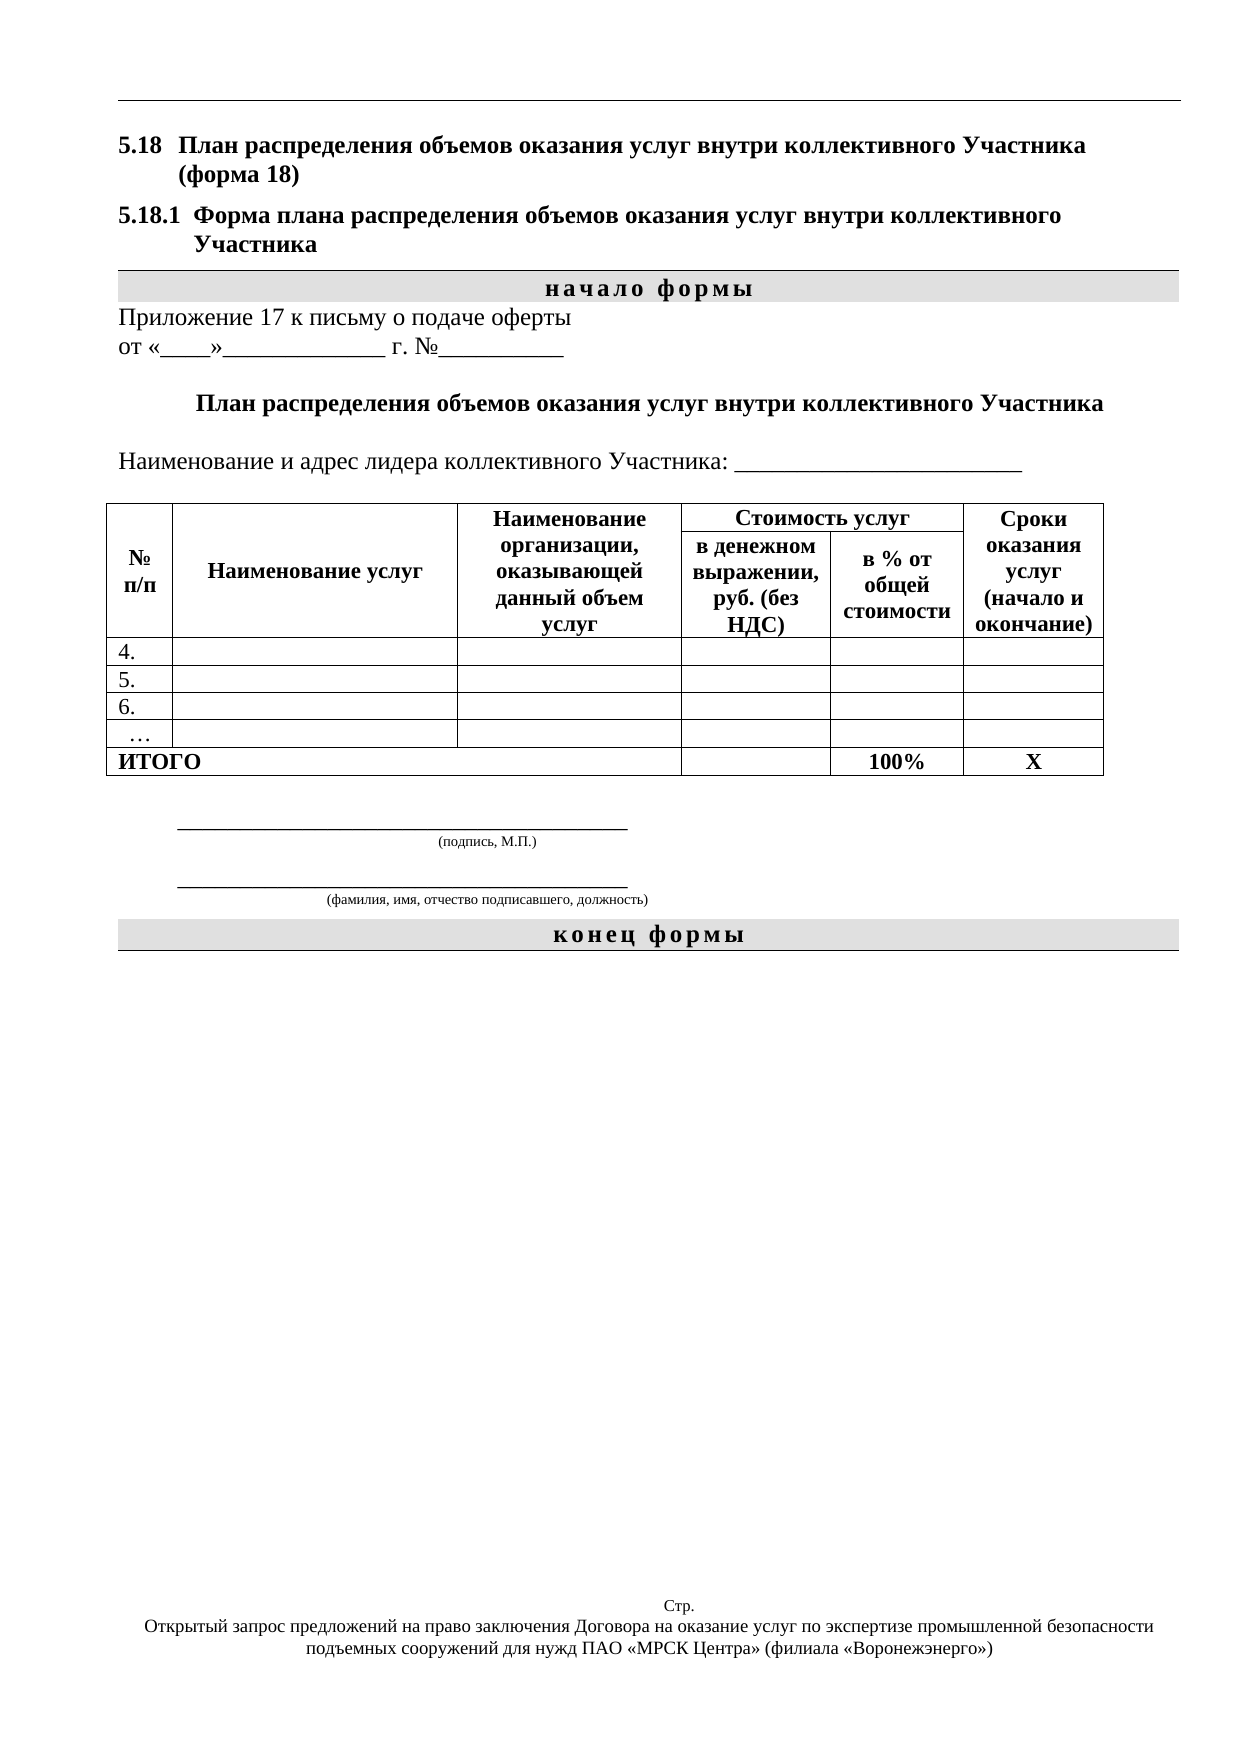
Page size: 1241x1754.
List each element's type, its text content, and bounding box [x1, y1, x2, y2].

text ____________________________________ [118, 862, 1181, 891]
table_cell [458, 720, 681, 747]
table_cell [107, 693, 172, 719]
text (фамилия, имя, отчество подписавшего, должность) [118, 891, 797, 919]
table_cell 100% [831, 748, 963, 775]
table_cell … [107, 720, 172, 747]
table_cell [964, 638, 1103, 664]
text ____________________________________ [118, 804, 1181, 833]
text начало формы [118, 271, 1179, 302]
table_cell [964, 666, 1103, 692]
table_cell [682, 693, 830, 719]
table_cell [831, 666, 963, 692]
text конец формы [118, 919, 1179, 950]
table_cell [458, 693, 681, 719]
table_header Наименование организации, оказывающей данный объем услуг [458, 504, 681, 637]
table_cell [831, 638, 963, 664]
table_cell [173, 720, 457, 747]
table_cell [107, 638, 172, 664]
table_cell [682, 748, 830, 775]
text Наименование и адрес лидера коллективного Участника: _______________________ [118, 446, 1181, 474]
text (подпись, М.П.) [118, 833, 797, 862]
table_cell [831, 693, 963, 719]
table_cell [173, 666, 457, 692]
table_cell [682, 638, 830, 664]
table_cell [831, 720, 963, 747]
table_cell [964, 720, 1103, 747]
subtitle План распределения объемов оказания услуг внутри коллективного Участника (форма 18) [118, 130, 1181, 188]
table_header Стоимость услуг [682, 504, 963, 531]
table_header № п/п [107, 504, 172, 637]
subtitle Форма плана распределения объемов оказания услуг внутри коллективного Участника [118, 200, 1181, 258]
table_header Сроки оказания услуг (начало и окончание) [964, 504, 1103, 637]
table_cell [173, 693, 457, 719]
table_cell [682, 720, 830, 747]
text План распределения объемов оказания услуг внутри коллективного Участника [118, 388, 1181, 417]
text Приложение 17 к письму о подаче оферты от «____»_____________ г. №__________ [118, 302, 1181, 359]
table_header Наименование услуг [173, 504, 457, 637]
table_cell [682, 666, 830, 692]
table_cell Х [964, 748, 1103, 775]
table_cell [458, 638, 681, 664]
table_cell [964, 693, 1103, 719]
table_cell в % от общей стоимости [831, 532, 963, 637]
table_cell [458, 666, 681, 692]
table_cell [173, 638, 457, 664]
table_cell ИТОГО [107, 748, 681, 775]
table_cell в денежном выражении, руб. (без НДС) [682, 532, 830, 637]
table_cell [107, 666, 172, 692]
